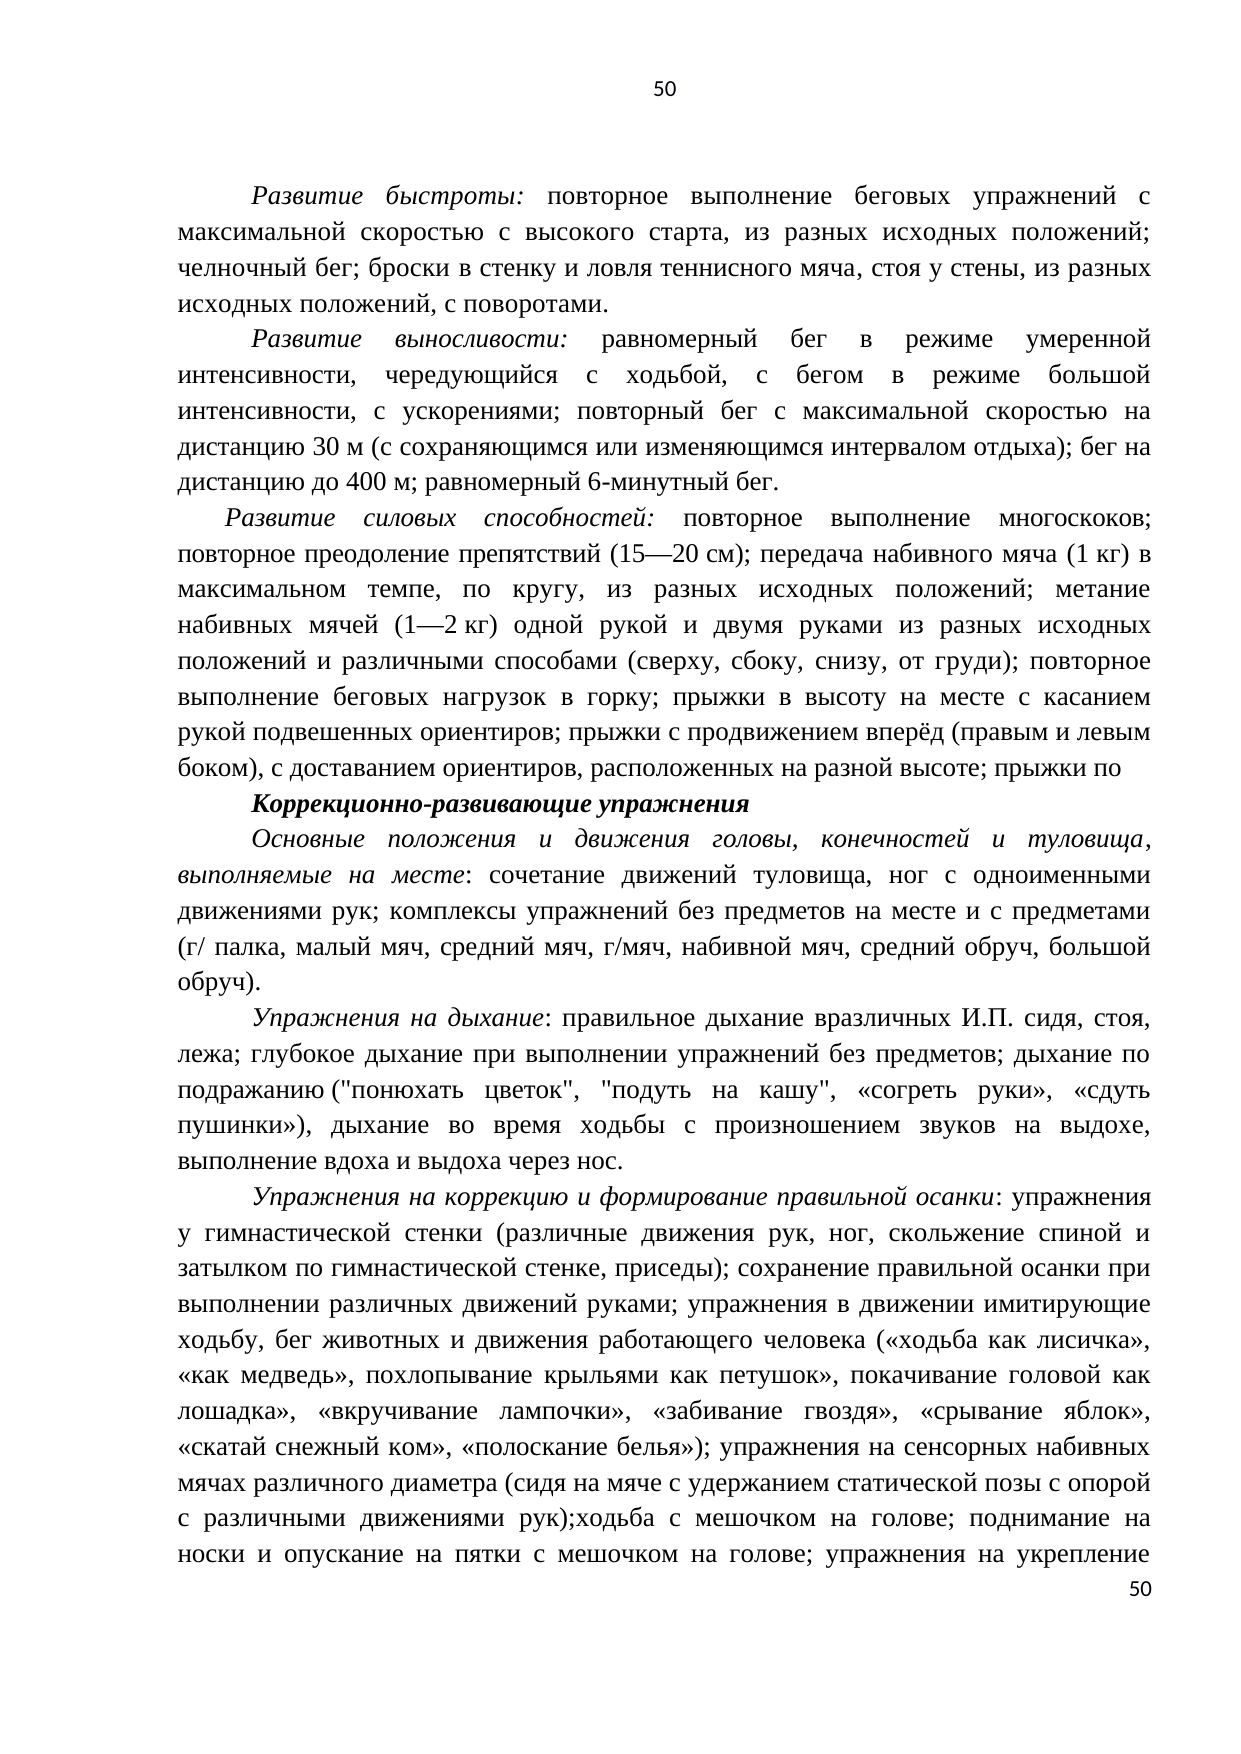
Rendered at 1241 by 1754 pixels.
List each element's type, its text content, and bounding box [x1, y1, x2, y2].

text Развитие быстроты: повторное выполнение беговых упражнений с максимальной скоростью с высокого старта, из разных исходных положений; челночный бег; броски в стенку и ловля теннисного мяча, стоя у стены, из разных исходных положений, с поворотами. [177, 179, 1152, 318]
text Основные положения и движения головы, конечностей и туловища, выполняемые на месте: сочетание движений туловища, ног с одноименными движениями рук; комплексы упражнений без предметов на месте и с предметами (г/ палка, малый мяч, средний мяч, г/мяч, набивной мяч, средний обруч, большой обруч). [177, 823, 1152, 997]
text Упражнения на дыхание: правильное дыхание вразличных И.П. сидя, стоя, лежа; глубокое дыхание при выполнении упражнений без предметов; дыхание по подражанию ("понюхать цветок", "подуть на кашу", «согреть руки», «сдуть пушинки»), дыхание во время ходьбы с произношением звуков на выдохе, выполнение вдоха и выдоха через нос. [177, 1001, 1152, 1175]
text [177, 1180, 1152, 1568]
text Развитие выносливости: равномерный бег в режиме умеренной интенсивности, чередующийся с ходьбой, с бегом в режиме большой интенсивности, с ускорениями; повторный бег с максимальной скоростью на дистанцию 30 м (с сохраняющимся или изменяющимся интервалом отдыха); бег на дистанцию до 400 м; равномерный 6-минутный бег. [177, 322, 1152, 496]
text Коррекционно-развивающие упражнения [177, 787, 1152, 818]
text Развитие силовых способностей: повторное выполнение многоскоков; повторное преодоление препятствий (15—20 см); передача набивного мяча (1 кг) в максимальном темпе, по кругу, из разных исходных положений; метание набивных мячей (1—2 кг) одной рукой и двумя руками из разных исходных положений и различными способами (сверху, сбоку, снизу, от груди); повторное выполнение беговых нагрузок в горку; прыжки в высоту на месте с касанием рукой подвешенных ориентиров; прыжки с продвижением вперёд (правым и левым боком), с доставанием ориентиров, расположенных на разной высоте; прыжки по [177, 501, 1152, 782]
